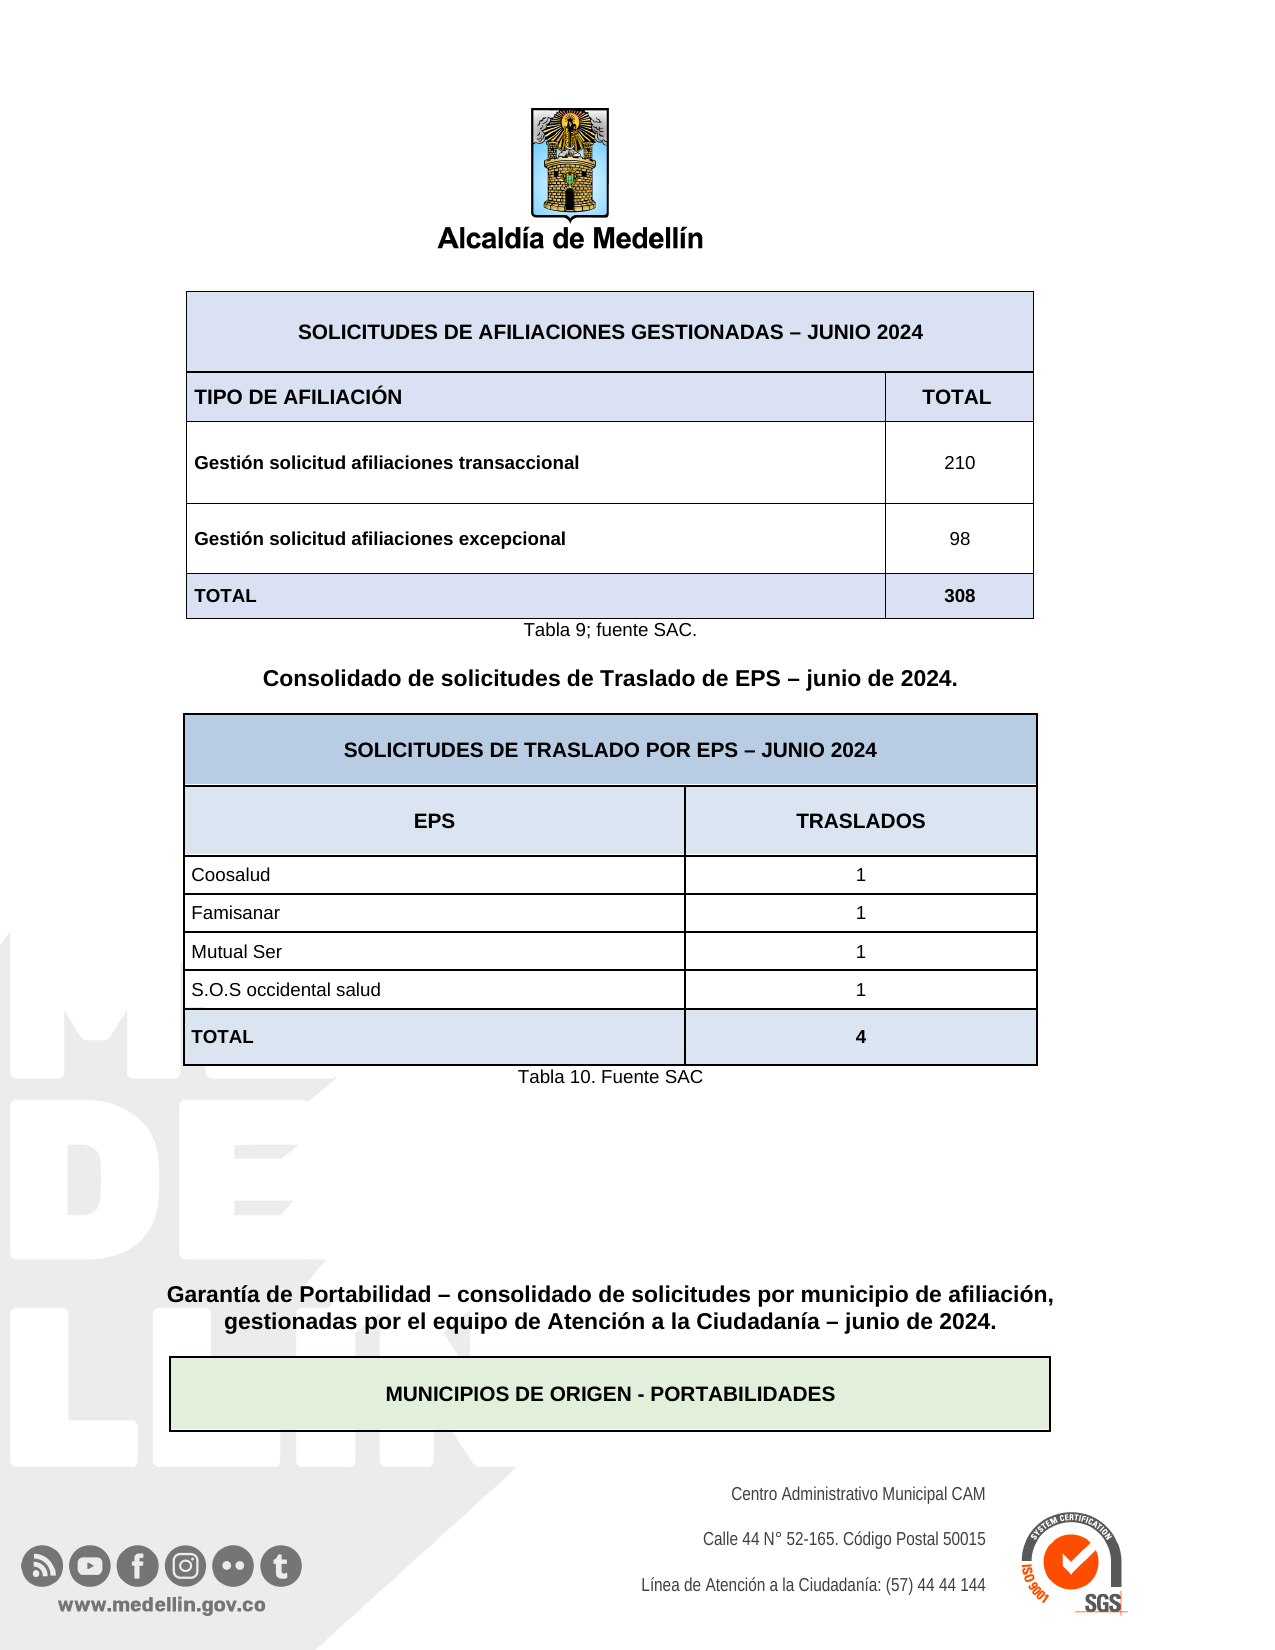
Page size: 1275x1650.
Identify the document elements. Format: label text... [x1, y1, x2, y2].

table_cell 308 [886, 574, 1033, 618]
table_cell Mutual Ser [185, 933, 684, 969]
table_cell TRASLADOS [686, 787, 1036, 854]
table_cell EPS [185, 787, 684, 854]
table_cell 1 [686, 895, 1036, 931]
table_cell 1 [686, 857, 1036, 893]
table_cell Famisanar [185, 895, 684, 931]
picture [0, 0, 1217, 1650]
table_header MUNICIPIOS DE ORIGEN - PORTABILIDADES [171, 1358, 1049, 1429]
table_cell Gestión solicitud afiliaciones transaccional [187, 422, 885, 503]
text Tabla 9; fuente SAC. [133, 619, 1088, 641]
table_cell 98 [886, 504, 1033, 573]
table_header SOLICITUDES DE TRASLADO POR EPS – JUNIO 2024 [185, 715, 1036, 784]
table_cell TOTAL [185, 1010, 684, 1064]
table_cell 1 [686, 971, 1036, 1007]
text Consolidado de solicitudes de Traslado de EPS – junio de 2024. [133, 664, 1088, 691]
text Garantía de Portabilidad – consolidado de solicitudes por municipio de afiliación, gestionadas por el equipo de Atención a la Ciudadanía – junio de 2024. [133, 1281, 1088, 1334]
text Tabla 10. Fuente SAC [133, 1066, 1088, 1087]
table_cell TOTAL [886, 373, 1033, 421]
table_cell TIPO DE AFILIACIÓN [187, 373, 885, 421]
table_header SOLICITUDES DE AFILIACIONES GESTIONADAS – JUNIO 2024 [187, 292, 1033, 371]
table_cell TOTAL [187, 574, 885, 618]
table_cell Gestión solicitud afiliaciones excepcional [187, 504, 885, 573]
table_cell 1 [686, 933, 1036, 969]
table_cell 4 [686, 1010, 1036, 1064]
table_cell S.O.S occidental salud [185, 971, 684, 1007]
table_cell 210 [886, 422, 1033, 503]
table_cell Coosalud [185, 857, 684, 893]
